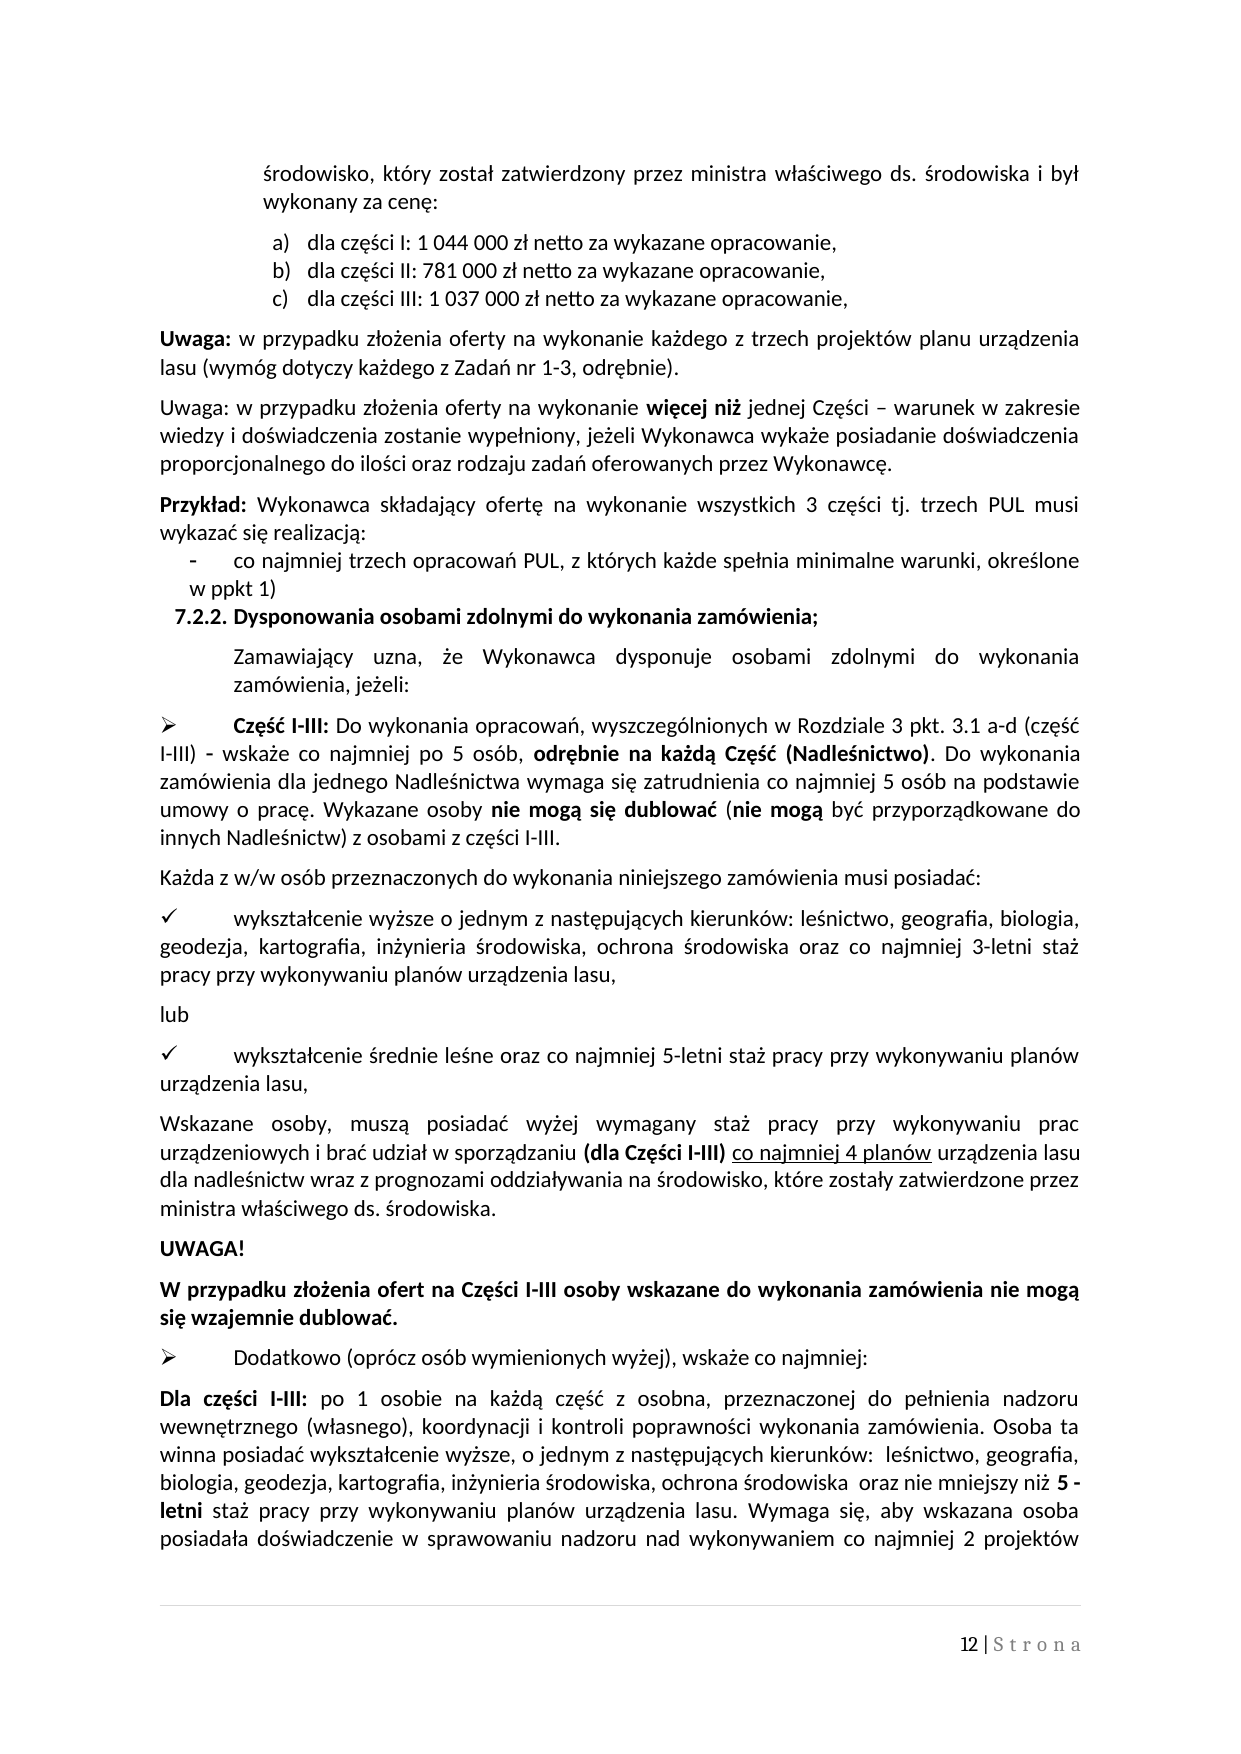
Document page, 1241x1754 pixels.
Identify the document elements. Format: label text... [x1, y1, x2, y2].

text UWAGA! [159, 1234, 1081, 1262]
text Przykład: Wykonawca składający ofertę na wykonanie wszystkich 3 części tj. trzech PUL musi wykazać się realizacją: [159, 490, 1081, 546]
text Uwaga: w przypadku złożenia oferty na wykonanie każdego z trzech projektów planu urządzenia lasu (wymóg dotyczy każdego z Zadań nr 1-3, odrębnie). [159, 324, 1081, 381]
list Dysponowania osobami zdolnymi do wykonania zamówienia; [174, 602, 1081, 630]
list Dodatkowo (oprócz osób wymienionych wyżej), wskaże co najmniej: [159, 1343, 1081, 1371]
text Zamawiający uzna, że Wykonawca dysponuje osobami zdolnymi do wykonania zamówienia, jeżeli: [233, 642, 1081, 698]
list Część I-III: Do wykonania opracowań, wyszczególnionych w Rozdziale 3 pkt. 3.1 a-d (część I-III) wskaże co najmniej po 5 osób, odrębnie na każdą Część (Nadleśnictwo). Do wykonania zamówienia dla jednego Nadleśnictwa wymaga się zatrudnienia co najmniej 5 osób na podstawie umowy o pracę. Wykazane osoby nie mogą się dublować (nie mogą być przyporządkowane do innych Nadleśnictw) z osobami z części I-III. [159, 711, 1081, 851]
text Każda z w/w osób przeznaczonych do wykonania niniejszego zamówienia musi posiadać: [159, 863, 1081, 891]
list co najmniej trzech opracowań PUL, z których każde spełnia minimalne warunki, określone w ppkt 1) [189, 546, 1081, 602]
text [159, 1384, 1081, 1552]
text W przypadku złożenia ofert na Części I-III osoby wskazane do wykonania zamówienia nie mogą się wzajemnie dublować. [159, 1275, 1081, 1331]
list dla części I: 1 044 000 zł netto za wykazane opracowanie, [272, 228, 1081, 256]
list dla części II: 781 000 zł netto za wykazane opracowanie, [272, 256, 1081, 284]
list wykształcenie średnie leśne oraz co najmniej 5-letni staż pracy przy wykonywaniu planów urządzenia lasu, [159, 1041, 1081, 1097]
text lub [159, 1001, 1081, 1028]
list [225, 159, 1081, 216]
list wykształcenie wyższe o jednym z następujących kierunków: leśnictwo, geografia, biologia, geodezja, kartografia, inżynieria środowiska, ochrona środowiska oraz co najmniej 3-letni staż pracy przy wykonywaniu planów urządzenia lasu, [159, 904, 1081, 988]
text Wskazane osoby, muszą posiadać wyżej wymagany staż pracy przy wykonywaniu prac urządzeniowych i brać udział w sporządzaniu (dla Części I-III) co najmniej 4 planów urządzenia lasu dla nadleśnictw wraz z prognozami oddziaływania na środowisko, które zostały zatwierdzone przez ministra właściwego ds. środowiska. [159, 1109, 1081, 1222]
list dla części III: 1 037 000 zł netto za wykazane opracowanie, [272, 284, 1081, 312]
text Uwaga: w przypadku złożenia oferty na wykonanie więcej niż jednej Części – warunek w zakresie wiedzy i doświadczenia zostanie wypełniony, jeżeli Wykonawca wykaże posiadanie doświadczenia proporcjonalnego do ilości oraz rodzaju zadań oferowanych przez Wykonawcę. [159, 393, 1081, 477]
